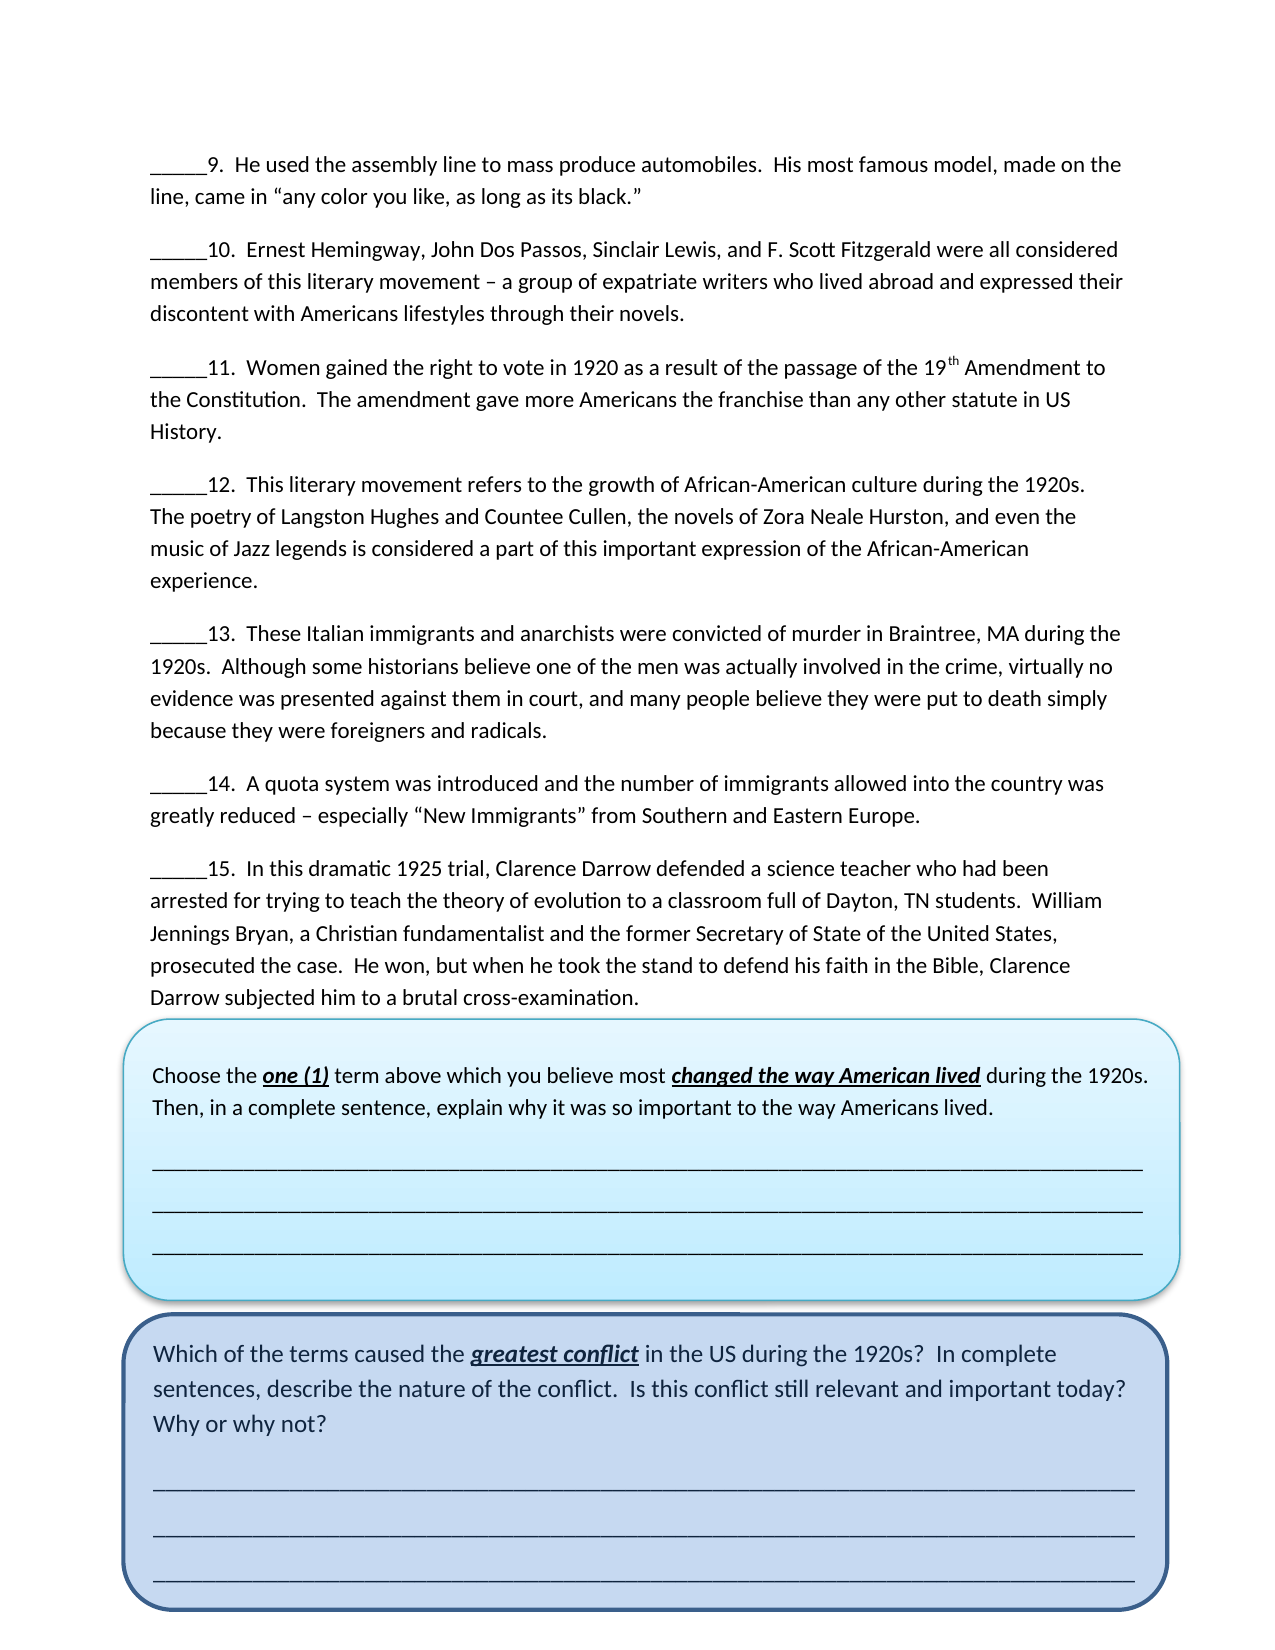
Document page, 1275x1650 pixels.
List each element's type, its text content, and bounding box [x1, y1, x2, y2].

text _____14. A quota system was introduced and the number of immigrants allowed into the country was greatly reduced – especially “New Immigrants” from Southern and Eastern Europe. [150, 769, 1125, 829]
text _____13. These Italian immigrants and anarchists were convicted of murder in Braintree, MA during the 1920s. Although some historians believe one of the men was actually involved in the crime, virtually no evidence was presented against them in court, and many people believe they were put to death simply because they were foreigners and radicals. [150, 619, 1125, 744]
text _____12. This literary movement refers to the growth of African-American culture during the 1920s. The poetry of Langston Hughes and Countee Cullen, the novels of Zora Neale Hurston, and even the music of Jazz legends is considered a part of this important expression of the African-American experience. [150, 470, 1125, 594]
text _____9. He used the assembly line to mass produce automobiles. His most famous model, made on the line, came in “any color you like, as long as its black.” [150, 150, 1125, 210]
text _____15. In this dramatic 1925 trial, Clarence Darrow defended a science teacher who had been arrested for trying to teach the theory of evolution to a classroom full of Dayton, TN students. William Jennings Bryan, a Christian fundamentalist and the former Secretary of State of the United States, prosecuted the case. He won, but when he took the stand to defend his faith in the Bible, Clarence Darrow subjected him to a brutal cross-examination. [150, 854, 1125, 1011]
text _____11. Women gained the right to vote in 1920 as a result of the passage of the 19th Amendment to the Constitution. The amendment gave more Americans the franchise than any other statute in US History. [150, 353, 1125, 445]
text _____10. Ernest Hemingway, John Dos Passos, Sinclair Lewis, and F. Scott Fitzgerald were all considered members of this literary movement – a group of expatriate writers who lived abroad and expressed their discontent with Americans lifestyles through their novels. [150, 235, 1125, 328]
